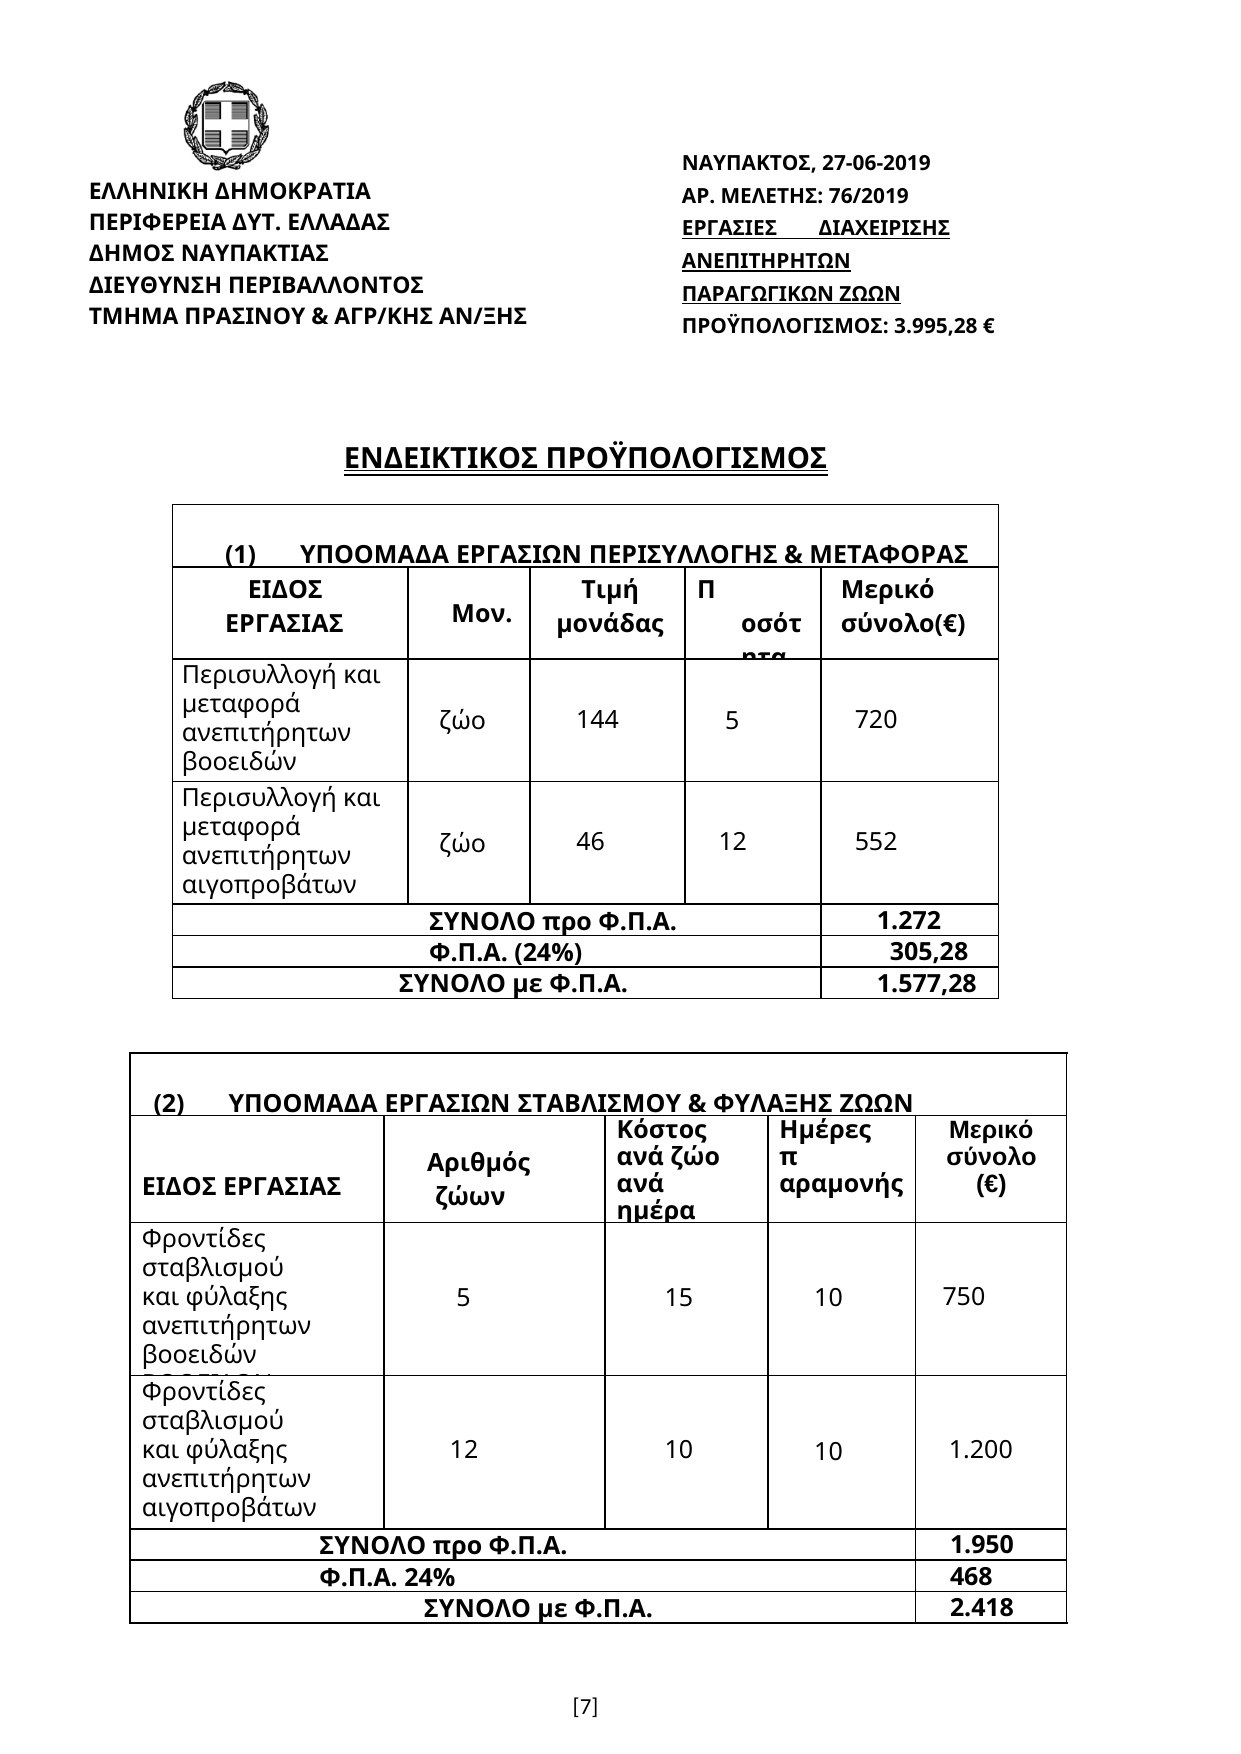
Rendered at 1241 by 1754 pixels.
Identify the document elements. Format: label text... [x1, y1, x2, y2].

table_cell Τιμή μονάδας [531, 568, 684, 658]
table_cell 750 [916, 1223, 1066, 1375]
text ΔΗΜΟΣ ΝΑΥΠΑΚΤΙΑΣ [88, 237, 666, 269]
picture [177, 73, 274, 171]
table_cell 5 [385, 1223, 604, 1375]
table_cell 46 [531, 782, 684, 903]
table_cell ΕΙΔΟΣ ΕΡΓΑΣΙΑΣ [131, 1116, 383, 1222]
table_header ΥΠΟΟΜΑΔΑ ΕΡΓΑΣΙΩΝ ΠΕΡΙΣΥΛΛΟΓΗΣ & ΜΕΤΑΦΟΡΑΣ ΖΩΩΝ [173, 505, 998, 566]
table_cell Αριθμός ζώων [385, 1116, 604, 1222]
table_cell Περισυλλογή και μεταφορά ανεπιτήρητων βοοειδών [173, 660, 407, 781]
table_cell 10 [606, 1376, 767, 1528]
table_cell ζώο [409, 782, 529, 903]
table_cell 15 [606, 1223, 767, 1375]
table_cell 1.200 [916, 1376, 1066, 1528]
table_cell 10 [769, 1223, 915, 1375]
table_header ΥΠΟΟΜΑΔΑ ΕΡΓΑΣΙΩΝ ΣΤΑΒΛΙΣΜΟΥ & ΦΥΛΑΞΗΣ ΖΩΩΝ [131, 1054, 1066, 1114]
text ΕΝΔΕΙΚΤΙΚΟΣ ΠΡΟΫΠΟΛΟΓΙΣΜΟΣ [118, 437, 1053, 477]
table_cell 10 [769, 1376, 915, 1528]
table_cell Φροντίδες σταβλισμού και φύλαξης ανεπιτήρητων βοοειδών ΒΟΟΕΙΔΩΝ [131, 1223, 383, 1375]
text ΕΛΛΗΝΙΚΗ ΔΗΜΟΚΡΑΤΙΑ [88, 175, 666, 206]
text ΔΙΕΥΘΥΝΣΗ ΠΕΡΙΒΑΛΛΟΝΤΟΣ [88, 269, 666, 300]
table_cell 12 [686, 782, 820, 903]
table_cell Φροντίδες σταβλισμού και φύλαξης ανεπιτήρητων αιγοπροβάτων [131, 1376, 383, 1528]
table_cell Μον. [409, 568, 529, 658]
text ΤΜΗΜΑ ΠΡΑΣΙΝΟΥ & ΑΓΡ/ΚΗΣ ΑΝ/ΞΗΣ [88, 300, 666, 331]
table_cell 1.950 [916, 1530, 1066, 1559]
table_cell ζώο [409, 660, 529, 781]
table_cell ΣΥΝΟΛΟ με Φ.Π.Α. [131, 1592, 915, 1622]
table_cell Ποσότητα [686, 568, 820, 658]
table_cell Φ.Π.Α. (24%) [173, 936, 820, 966]
table_cell 144 [531, 660, 684, 781]
table_cell 1.577,28 [822, 968, 998, 998]
table_cell ΣΥΝΟΛΟ προ Φ.Π.Α. [131, 1530, 915, 1559]
table_cell Μερικό σύνολο(€) [822, 568, 998, 658]
table_cell 468 [916, 1561, 1066, 1591]
table_cell Κόστος ανά ζώο ανά ημέρα [606, 1116, 767, 1222]
text ΠΕΡΙΦΕΡΕΙΑ ΔΥΤ. ΕΛΛΑΔΑΣ [88, 206, 666, 237]
table_cell 5 [686, 660, 820, 781]
table_cell Φ.Π.Α. 24% [131, 1561, 915, 1591]
table_cell Ημέρες παραμονής [769, 1116, 915, 1222]
table_cell 2.418 [916, 1592, 1066, 1622]
table_cell ΣΥΝΟΛΟ προ Φ.Π.Α. ΦΦΓΦΠΠΡΟ ΠΡΟ [173, 905, 820, 935]
table_cell 1.272 [822, 905, 998, 935]
table_cell 552 [822, 782, 998, 903]
table_cell Μερικό σύνολο (€) [916, 1116, 1066, 1222]
table_cell ΣΥΝΟΛΟ με Φ.Π.Α. [173, 968, 820, 998]
table_cell Περισυλλογή και μεταφορά ανεπιτήρητων αιγοπροβάτων [173, 782, 407, 903]
table_cell 305,28 [822, 936, 998, 966]
table_cell ΕΙΔΟΣ ΕΡΓΑΣΙΑΣ [173, 568, 407, 658]
table_cell 12 [385, 1376, 604, 1528]
table_cell 720 [822, 660, 998, 781]
